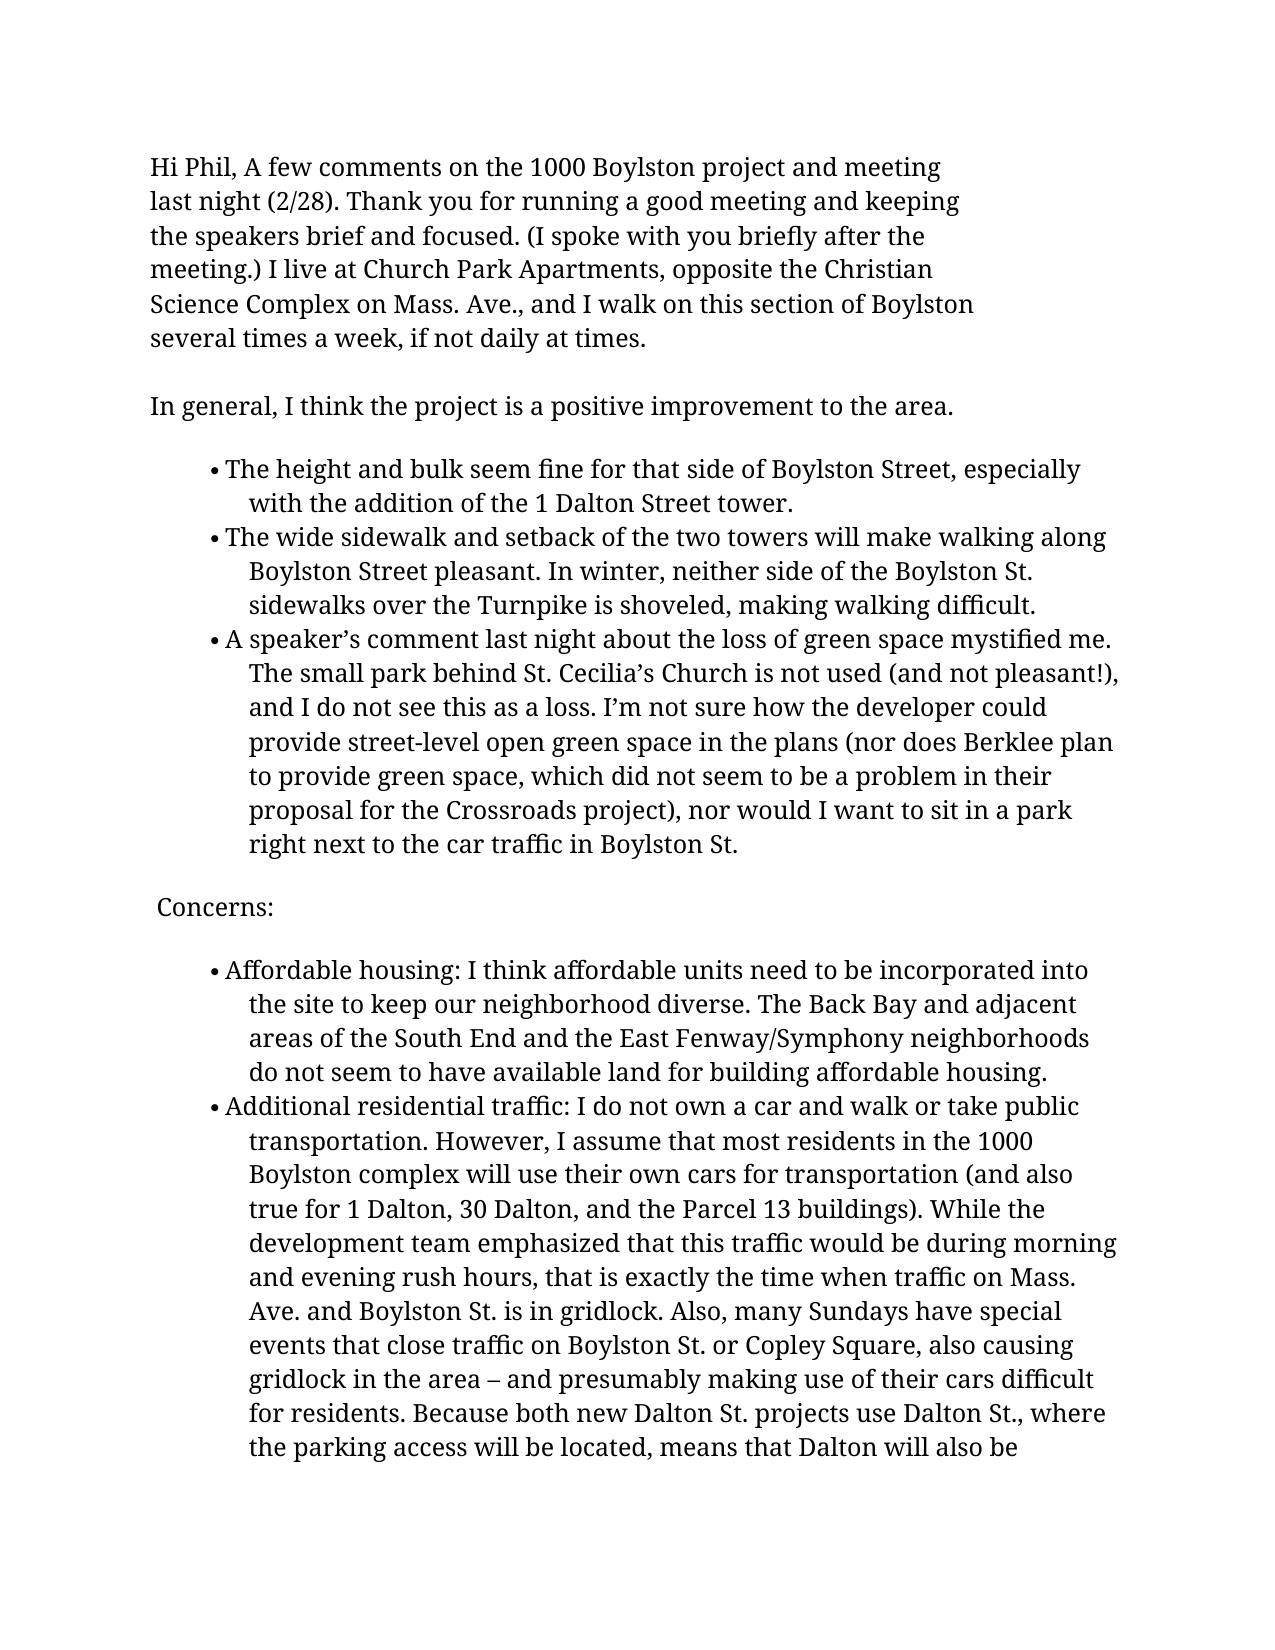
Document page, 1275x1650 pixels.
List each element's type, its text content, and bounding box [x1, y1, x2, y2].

text In general, I think the project is a positive improvement to the area. [150, 388, 975, 422]
text Hi Phil, A few comments on the 1000 Boylston project and meeting last night (2/28). Thank you for running a good meeting and keeping the speakers brief and focused. (I spoke with you briefly after the meeting.) I live at Church Park Apartments, opposite the Christian Science Complex on Mass. Ave., and I walk on this section of Boylston several times a week, if not daily at times. [150, 150, 975, 354]
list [211, 1089, 1125, 1464]
list Affordable housing: I think affordable units need to be incorporated into the site to keep our neighborhood diverse. The Back Bay and adjacent areas of the South End and the East Fenway/Symphony neighborhoods do not seem to have available land for building affordable housing. [211, 953, 1125, 1089]
list A speaker’s comment last night about the loss of green space mystified me. The small park behind St. Cecilia’s Church is not used (and not pleasant!), and I do not see this as a loss. I’m not sure how the developer could provide street-level open green space in the plans (nor does Berklee plan to provide green space, which did not seem to be a problem in their proposal for the Crossroads project), nor would I want to sit in a park right next to the car traffic in Boylston St. [211, 622, 1125, 860]
list The wide sidewalk and setback of the two towers will make walking along Boylston Street pleasant. In winter, neither side of the Boylston St. sidewalks over the Turnpike is shoveled, making walking difficult. [211, 520, 1125, 622]
text Concerns: [150, 889, 975, 924]
list The height and bulk seem fine for that side of Boylston Street, especially with the addition of the 1 Dalton Street tower. [211, 452, 1125, 520]
